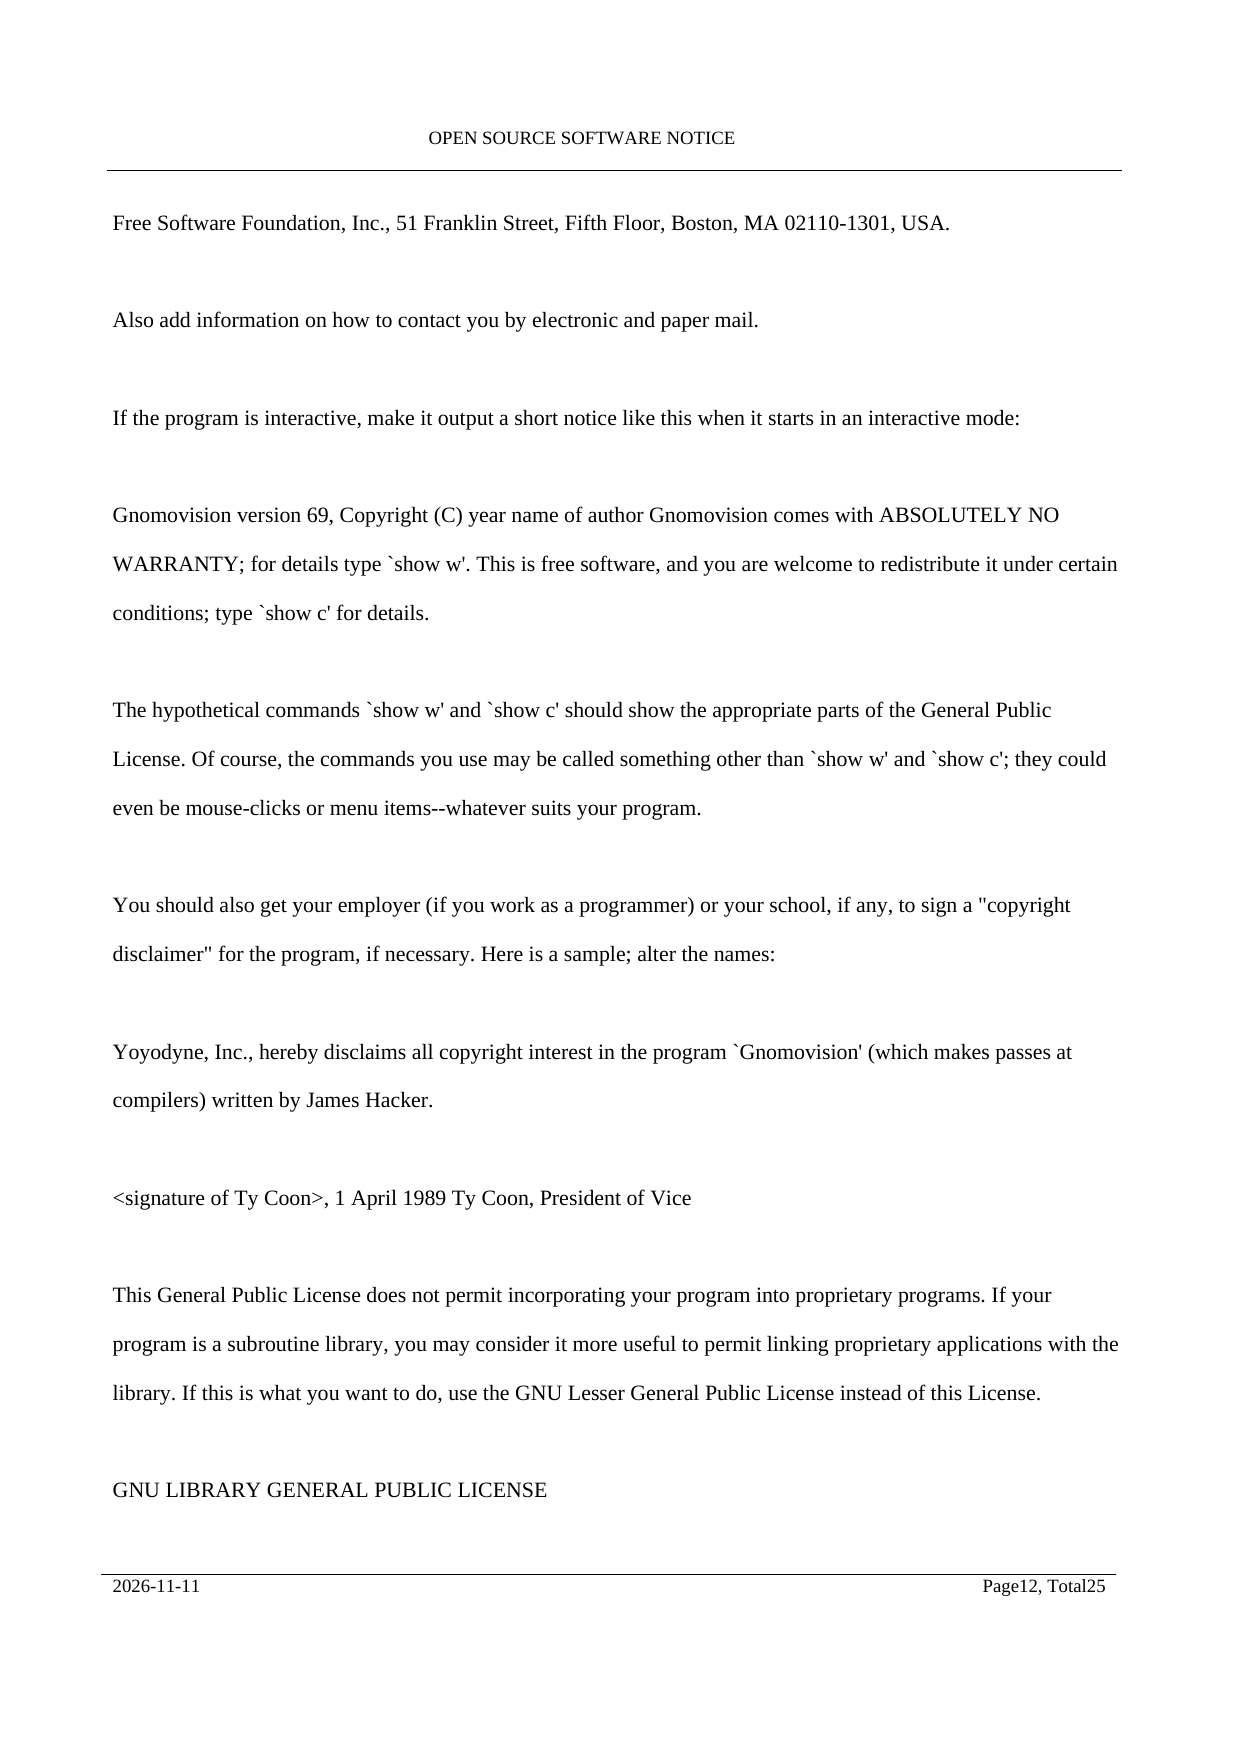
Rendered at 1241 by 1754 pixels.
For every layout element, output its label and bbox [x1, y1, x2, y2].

text [112, 206, 1128, 1506]
